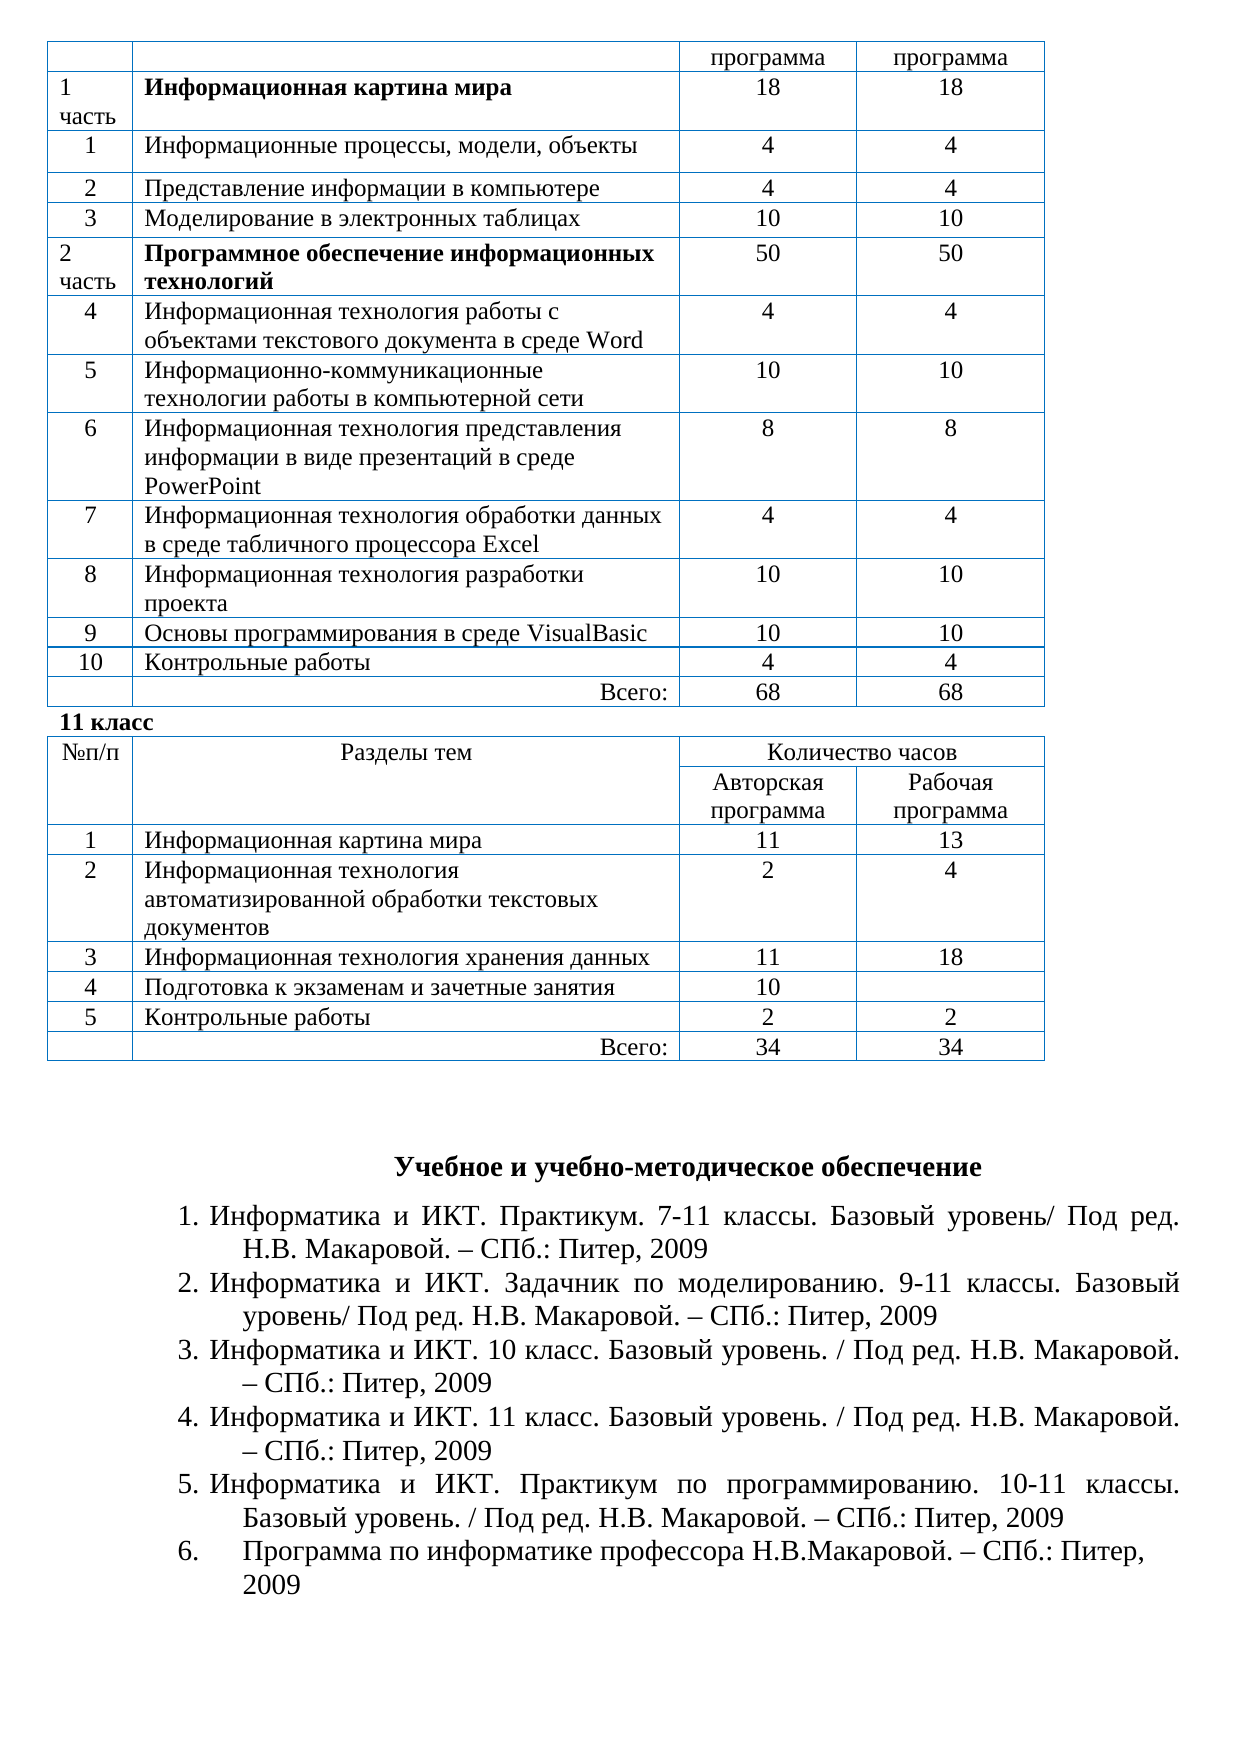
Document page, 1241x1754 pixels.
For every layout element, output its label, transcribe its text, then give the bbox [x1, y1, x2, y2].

table_cell Подготовка к экзаменам и зачетные занятия [133, 972, 679, 1001]
table_cell 1 [48, 131, 132, 172]
table_cell 50 [857, 238, 1044, 295]
table_cell 18 [857, 72, 1044, 129]
table_cell Информационная картина мира [133, 72, 679, 129]
table_cell 18 [680, 72, 856, 129]
list Программа по информатике профессора Н.В.Макаровой. – СПб.: Питер, 2009 [177, 1533, 1181, 1600]
table_cell 2 часть [48, 238, 132, 295]
table_cell Моделирование в электронных таблицах [133, 203, 679, 237]
table_cell 10 [857, 618, 1044, 646]
table_cell 8 [680, 413, 856, 499]
list Информатика и ИКТ. Задачник по моделированию. 9-11 классы. Базовый уровень/ Под ред. Н.В. Макаровой. – СПб.: Питер, 2009 [177, 1265, 1181, 1332]
table_cell 34 [680, 1032, 856, 1060]
table_cell 4 [680, 648, 856, 676]
table_header №п/п [48, 737, 132, 824]
table_cell Основы программирования в среде VisualBasic [133, 618, 679, 646]
table_header Разделы тем [133, 737, 679, 824]
table_cell Информационная технология обработки данных в среде табличного процессора Excel [133, 501, 679, 558]
table_cell 6 [48, 413, 132, 499]
table_cell 10 [857, 559, 1044, 617]
table_cell 2 [680, 855, 856, 941]
table_cell Информационная картина мира [133, 825, 679, 854]
table_cell 10 [48, 648, 132, 676]
table_cell 3 [48, 942, 132, 971]
table_cell 2 [48, 173, 132, 202]
table_cell 4 [857, 296, 1044, 354]
table_cell 9 [48, 618, 132, 646]
table_cell Информационная технология представления информации в виде презентаций в среде PowerPoint [133, 413, 679, 499]
table_cell Авторская программа [680, 42, 856, 71]
table_cell 4 [857, 173, 1044, 202]
table_cell 4 [680, 501, 856, 558]
table_cell Всего: [133, 677, 679, 706]
table_cell Информационно-коммуникационные технологии работы в компьютерной сети [133, 355, 679, 412]
table_cell 2 [48, 855, 132, 941]
table_cell Информационная технология разработки проекта [133, 559, 679, 617]
table_cell 4 [857, 648, 1044, 676]
table_header Количество часов [680, 737, 1044, 766]
table_cell 2 [857, 1002, 1044, 1031]
table_cell 11 [680, 825, 856, 854]
table_cell Контрольные работы [133, 1002, 679, 1031]
table_cell [857, 972, 1044, 1001]
table_cell Программное обеспечение информационных технологий [133, 238, 679, 295]
table_cell 4 [680, 173, 856, 202]
table_cell 10 [680, 203, 856, 237]
table_cell 68 [680, 677, 856, 706]
table_cell 5 [48, 1002, 132, 1031]
table_cell 8 [48, 559, 132, 617]
list Информатика и ИКТ. Практикум по программированию. 10-11 классы. Базовый уровень. / Под ред. Н.В. Макаровой. – СПб.: Питер, 2009 [177, 1466, 1181, 1533]
table_cell 68 [857, 677, 1044, 706]
table_cell 1 часть [48, 72, 132, 129]
table_cell Авторская программа [680, 767, 856, 824]
table_cell Представление информации в компьютере [133, 173, 679, 202]
table_cell Информационная технология хранения данных [133, 942, 679, 971]
table_cell Информационная технология работы с объектами текстового документа в среде Word [133, 296, 679, 354]
table_cell 10 [680, 559, 856, 617]
table_cell 4 [857, 501, 1044, 558]
table_cell 1 [48, 825, 132, 854]
table_cell 5 [48, 355, 132, 412]
table_cell 4 [680, 296, 856, 354]
table_cell 10 [857, 203, 1044, 237]
table_cell 4 [857, 131, 1044, 172]
text Учебное и учебно-методическое обеспечение [194, 1149, 1181, 1182]
table_cell 34 [857, 1032, 1044, 1060]
table_cell 2 [680, 1002, 856, 1031]
table_cell [48, 677, 132, 706]
table_cell Рабочая программа [857, 767, 1044, 824]
table_cell 10 [680, 972, 856, 1001]
table_cell 10 [857, 355, 1044, 412]
table_cell 11 [680, 942, 856, 971]
table_cell 10 [680, 618, 856, 646]
table_cell Контрольные работы [133, 648, 679, 676]
table_cell 3 [48, 203, 132, 237]
table_cell 18 [857, 942, 1044, 971]
table_cell 7 [48, 501, 132, 558]
table_cell 4 [48, 296, 132, 354]
table_cell 10 [680, 355, 856, 412]
table_cell [48, 1032, 132, 1060]
text 11 класс [59, 707, 1181, 736]
table_cell 13 [857, 825, 1044, 854]
table_cell Информационная технология автоматизированной обработки текстовых документов [133, 855, 679, 941]
list Информатика и ИКТ. Практикум. 7-11 классы. Базовый уровень/ Под ред. Н.В. Макаровой. – СПб.: Питер, 2009 [177, 1198, 1181, 1265]
list Информатика и ИКТ. 10 класс. Базовый уровень. / Под ред. Н.В. Макаровой. – СПб.: Питер, 2009 [177, 1332, 1181, 1399]
table_cell 4 [48, 972, 132, 1001]
table_cell 4 [680, 131, 856, 172]
table_cell 50 [680, 238, 856, 295]
list Информатика и ИКТ. 11 класс. Базовый уровень. / Под ред. Н.В. Макаровой. – СПб.: Питер, 2009 [177, 1399, 1181, 1466]
table_cell 8 [857, 413, 1044, 499]
table_cell 4 [857, 855, 1044, 941]
table_cell Всего: [133, 1032, 679, 1060]
table_cell Информационные процессы, модели, объекты [133, 131, 679, 172]
table_cell Рабочая программа [857, 42, 1044, 71]
